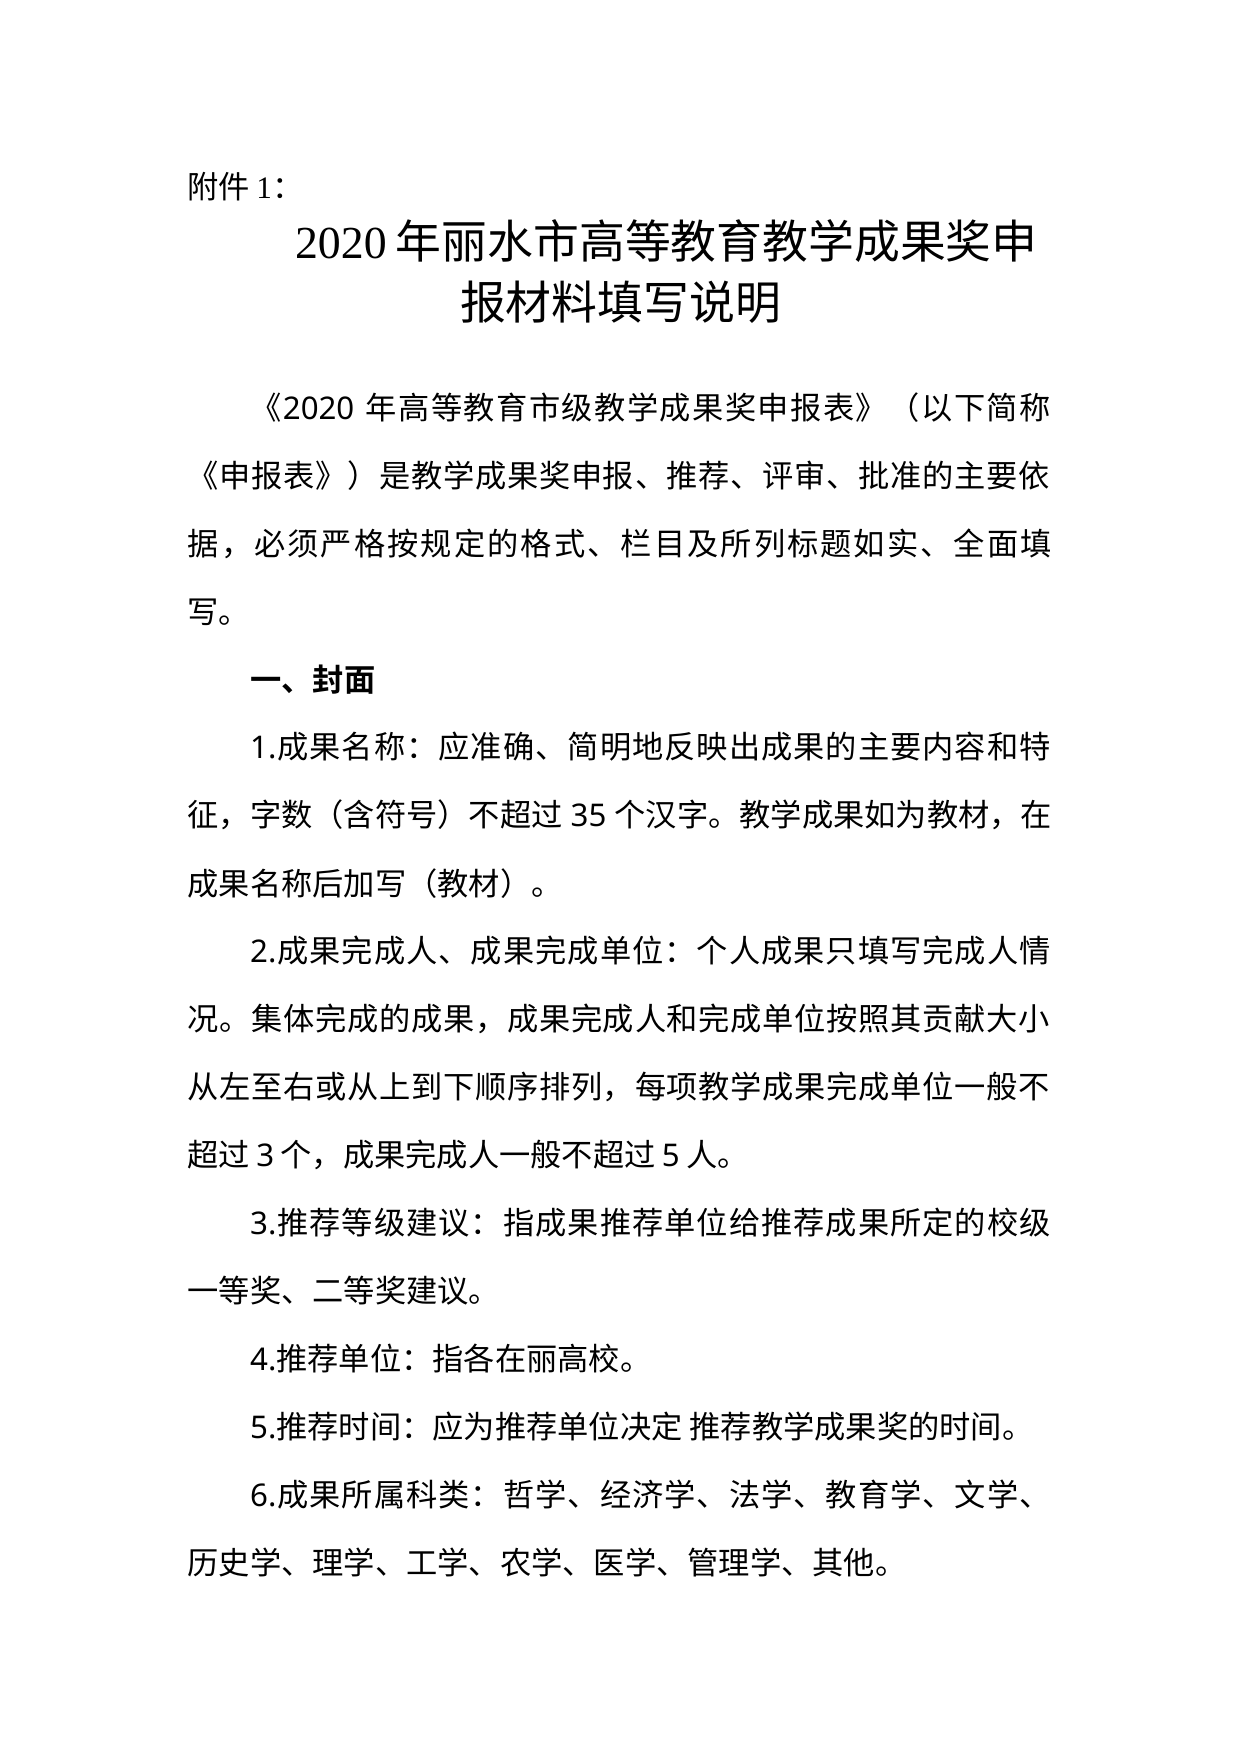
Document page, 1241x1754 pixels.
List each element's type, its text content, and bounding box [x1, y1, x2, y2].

text 4.推荐单位：指各在丽高校。 [187, 1334, 1053, 1379]
text 一、封面 [187, 655, 1053, 700]
text 附件1： [187, 150, 1053, 210]
text 1.成果名称：应准确、简明地反映出成果的主要内容和特征，字数（含符号）不超过 35 个汉字。教学成果如为教材，在成果名称后加写（教材）。 [187, 723, 1053, 904]
text 3.推荐等级建议：指成果推荐单位给推荐成果所定的校级一等奖、二等奖建议。 [187, 1198, 1053, 1311]
text 6.成果所属科类：哲学、经济学、法学、教育学、文学、历史学、理学、工学、农学、医学、管理学、其他。 [187, 1470, 1053, 1583]
text 2020年丽水市高等教育教学成果奖申报材料填写说明 [187, 210, 1053, 331]
text 2.成果完成人、成果完成单位：个人成果只填写完成人情况。集体完成的成果，成果完成人和完成单位按照其贡献大小从左至右或从上到下顺序排列，每项教学成果完成单位一般不超过3个，成果完成人一般不超过5人。 [187, 926, 1053, 1176]
text 《2020 年高等教育市级教学成果奖申报表》（以下简称《申报表》）是教学成果奖申报、推荐、评审、批准的主要依据，必须严格按规定的格式、栏目及所列标题如实、全面填写。 [187, 383, 1053, 632]
text 5.推荐时间：应为推荐单位决定 推荐教学成果奖的时间。 [187, 1402, 1053, 1448]
